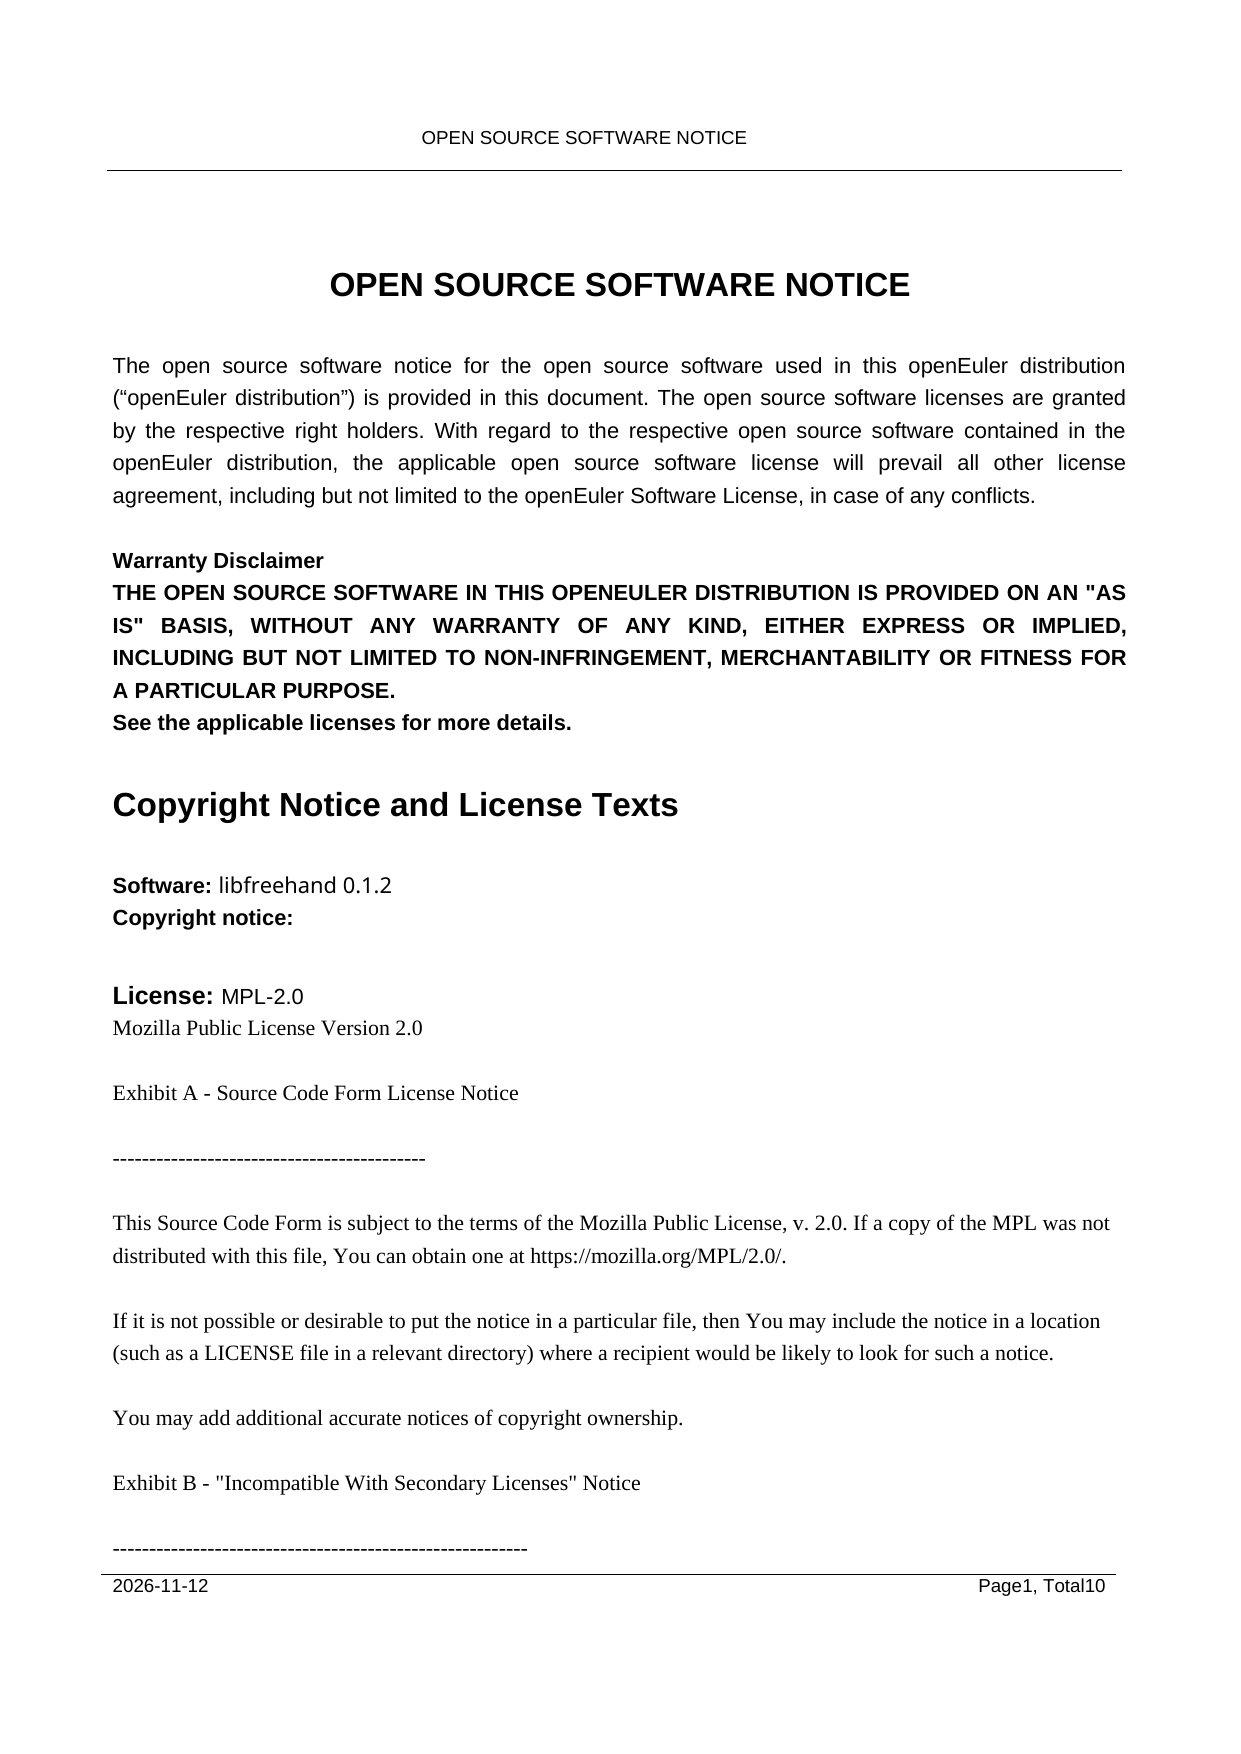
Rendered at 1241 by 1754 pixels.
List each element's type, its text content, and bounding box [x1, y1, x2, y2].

text OPEN SOURCE SOFTWARE NOTICE [112, 251, 1128, 316]
text Copyright Notice and License Texts [112, 771, 1128, 836]
text The open source software notice for the open source software used in this openEuler distribution (“openEuler distribution”) is provided in this document. The open source software licenses are granted by the respective right holders. With regard to the respective open source software contained in the openEuler distribution, the applicable open source software license will prevail all other license agreement, including but not limited to the openEuler Software License, in case of any conflicts. [112, 349, 1128, 511]
title Software: libfreehand 0.1.2 [112, 869, 1128, 901]
text License: MPL-2.0 [112, 979, 1128, 1012]
text Copyright notice: [112, 901, 1128, 934]
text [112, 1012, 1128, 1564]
text THE OPEN SOURCE SOFTWARE IN THIS OPENEULER DISTRIBUTION IS PROVIDED ON AN "AS IS" BASIS, WITHOUT ANY WARRANTY OF ANY KIND, EITHER EXPRESS OR IMPLIED, INCLUDING BUT NOT LIMITED TO NON-INFRINGEMENT, MERCHANTABILITY OR FITNESS FOR A PARTICULAR PURPOSE. See the applicable licenses for more details. [112, 576, 1128, 739]
text Warranty Disclaimer [112, 544, 1128, 576]
